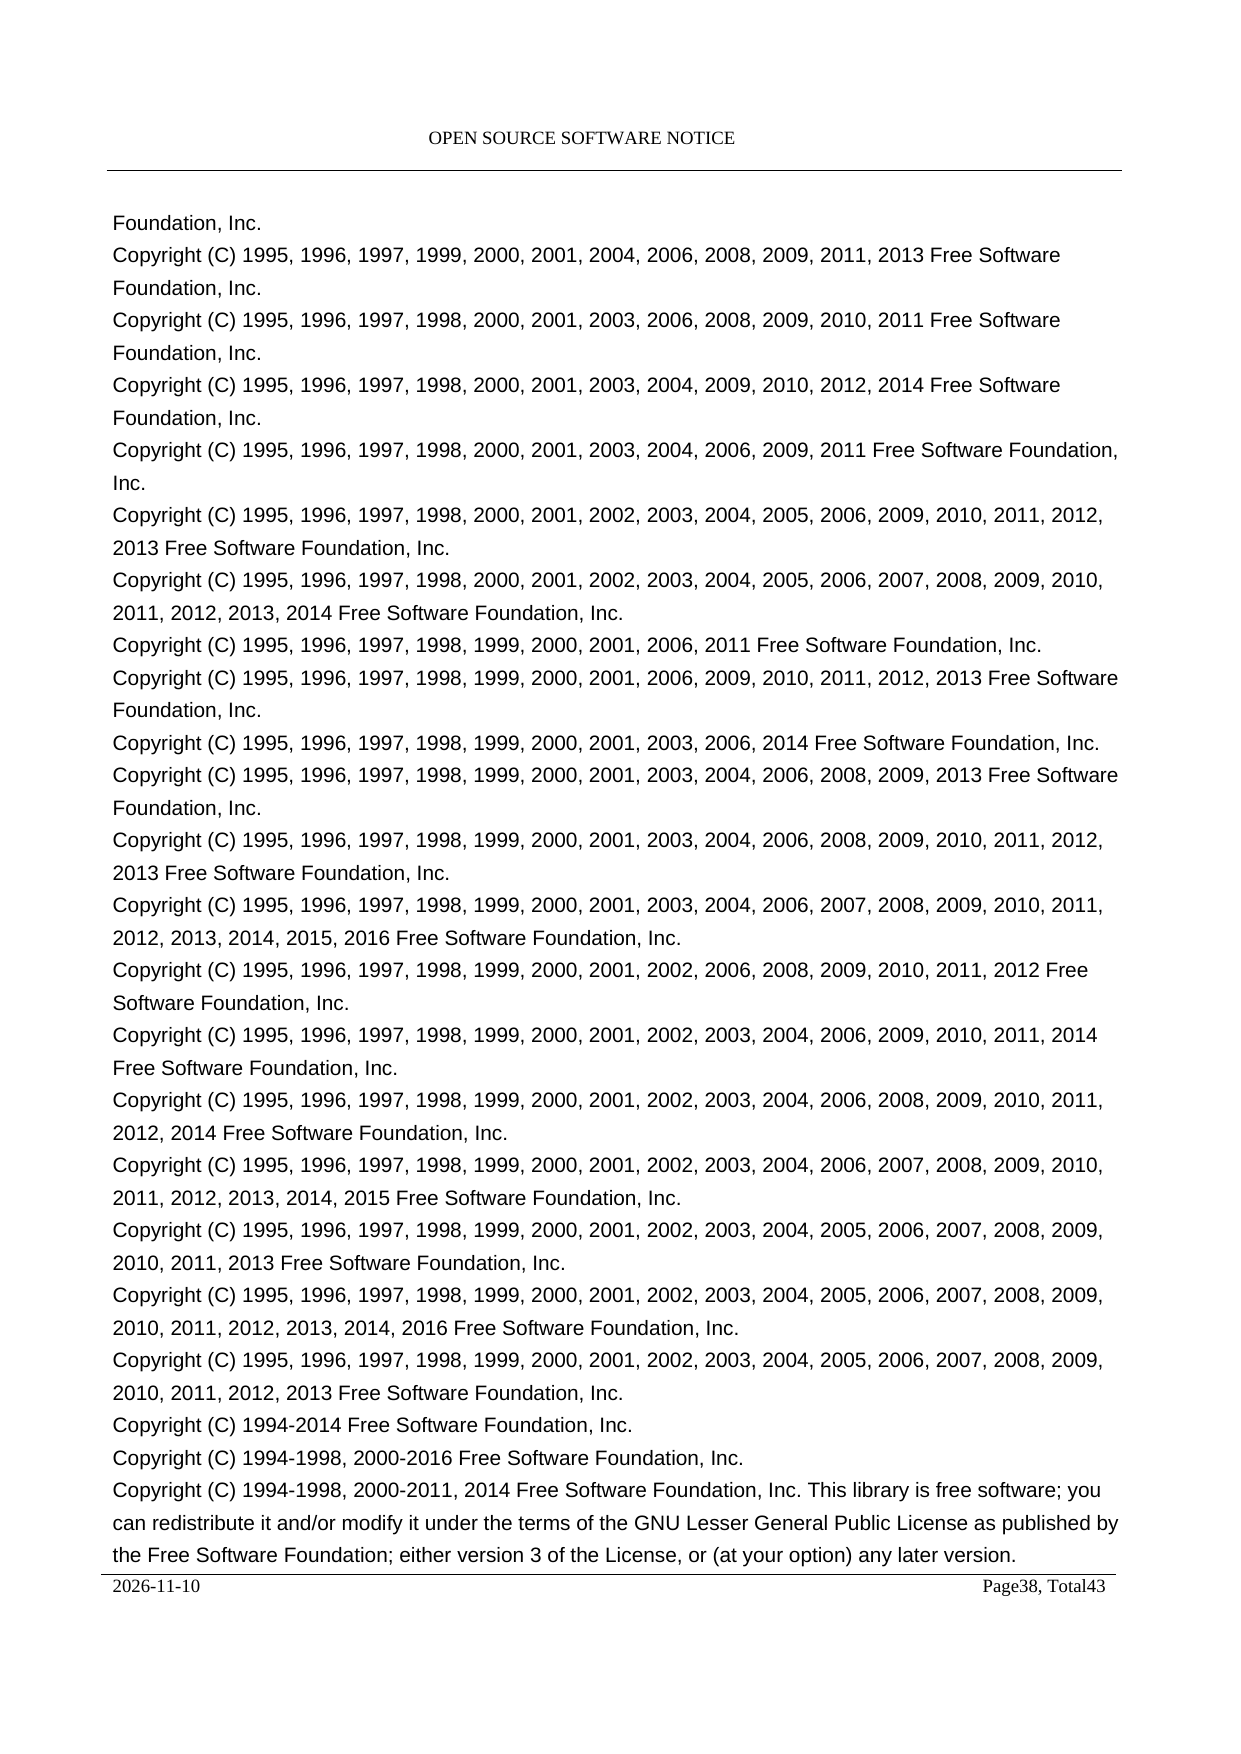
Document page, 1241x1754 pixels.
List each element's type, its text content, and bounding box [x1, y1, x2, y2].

text Copyright (C) 1995, 1996, 1997, 1998, 2000, 2001, 2003, 2004, 2009, 2010, 2012, 2014 Free Software Foundation, Inc. [112, 369, 1128, 434]
text Copyright (C) 1995, 1996, 1997, 1999, 2000, 2001, 2004, 2006, 2008, 2009, 2011, 2013 Free Software Foundation, Inc. [112, 239, 1128, 304]
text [112, 206, 1128, 239]
text Copyright (C) 1995, 1996, 1997, 1998, 1999, 2000, 2001, 2002, 2003, 2004, 2005, 2006, 2007, 2008, 2009, 2010, 2011, 2013 Free Software Foundation, Inc. [112, 1214, 1128, 1279]
text Copyright (C) 1995, 1996, 1997, 1998, 2000, 2001, 2002, 2003, 2004, 2005, 2006, 2009, 2010, 2011, 2012, 2013 Free Software Foundation, Inc. [112, 499, 1128, 564]
text Copyright (C) 1995, 1996, 1997, 1998, 1999, 2000, 2001, 2003, 2006, 2014 Free Software Foundation, Inc. [112, 726, 1128, 759]
text Copyright (C) 1995, 1996, 1997, 1998, 1999, 2000, 2001, 2002, 2003, 2004, 2005, 2006, 2007, 2008, 2009, 2010, 2011, 2012, 2013 Free Software Foundation, Inc. [112, 1344, 1128, 1409]
text Copyright (C) 1995, 1996, 1997, 1998, 2000, 2001, 2002, 2003, 2004, 2005, 2006, 2007, 2008, 2009, 2010, 2011, 2012, 2013, 2014 Free Software Foundation, Inc. [112, 564, 1128, 629]
text Copyright (C) 1995, 1996, 1997, 1998, 2000, 2001, 2003, 2004, 2006, 2009, 2011 Free Software Foundation, Inc. [112, 434, 1128, 499]
text Copyright (C) 1995, 1996, 1997, 1998, 1999, 2000, 2001, 2002, 2003, 2004, 2006, 2007, 2008, 2009, 2010, 2011, 2012, 2013, 2014, 2015 Free Software Foundation, Inc. [112, 1149, 1128, 1214]
text Copyright (C) 1995, 1996, 1997, 1998, 1999, 2000, 2001, 2006, 2009, 2010, 2011, 2012, 2013 Free Software Foundation, Inc. [112, 661, 1128, 726]
text Copyright (C) 1995, 1996, 1997, 1998, 1999, 2000, 2001, 2002, 2003, 2004, 2006, 2009, 2010, 2011, 2014 Free Software Foundation, Inc. [112, 1019, 1128, 1084]
text Copyright (C) 1995, 1996, 1997, 1998, 1999, 2000, 2001, 2003, 2004, 2006, 2007, 2008, 2009, 2010, 2011, 2012, 2013, 2014, 2015, 2016 Free Software Foundation, Inc. [112, 889, 1128, 954]
text Copyright (C) 1995, 1996, 1997, 1998, 1999, 2000, 2001, 2002, 2003, 2004, 2006, 2008, 2009, 2010, 2011, 2012, 2014 Free Software Foundation, Inc. [112, 1084, 1128, 1149]
text Copyright (C) 1995, 1996, 1997, 1998, 1999, 2000, 2001, 2002, 2003, 2004, 2005, 2006, 2007, 2008, 2009, 2010, 2011, 2012, 2013, 2014, 2016 Free Software Foundation, Inc. [112, 1279, 1128, 1344]
text Copyright (C) 1994-1998, 2000-2011, 2014 Free Software Foundation, Inc. This library is free software; you can redistribute it and/or modify it under the terms of the GNU Lesser General Public License as published by the Free Software Foundation; either version 3 of the License, or (at your option) any later version. [112, 1474, 1128, 1571]
text Copyright (C) 1995, 1996, 1997, 1998, 1999, 2000, 2001, 2003, 2004, 2006, 2008, 2009, 2010, 2011, 2012, 2013 Free Software Foundation, Inc. [112, 824, 1128, 889]
text Copyright (C) 1994-2014 Free Software Foundation, Inc. [112, 1409, 1128, 1441]
text Copyright (C) 1994-1998, 2000-2016 Free Software Foundation, Inc. [112, 1441, 1128, 1474]
text Copyright (C) 1995, 1996, 1997, 1998, 1999, 2000, 2001, 2003, 2004, 2006, 2008, 2009, 2013 Free Software Foundation, Inc. [112, 759, 1128, 824]
text Copyright (C) 1995, 1996, 1997, 1998, 1999, 2000, 2001, 2002, 2006, 2008, 2009, 2010, 2011, 2012 Free Software Foundation, Inc. [112, 954, 1128, 1019]
text Copyright (C) 1995, 1996, 1997, 1998, 2000, 2001, 2003, 2006, 2008, 2009, 2010, 2011 Free Software Foundation, Inc. [112, 304, 1128, 369]
text Copyright (C) 1995, 1996, 1997, 1998, 1999, 2000, 2001, 2006, 2011 Free Software Foundation, Inc. [112, 629, 1128, 661]
